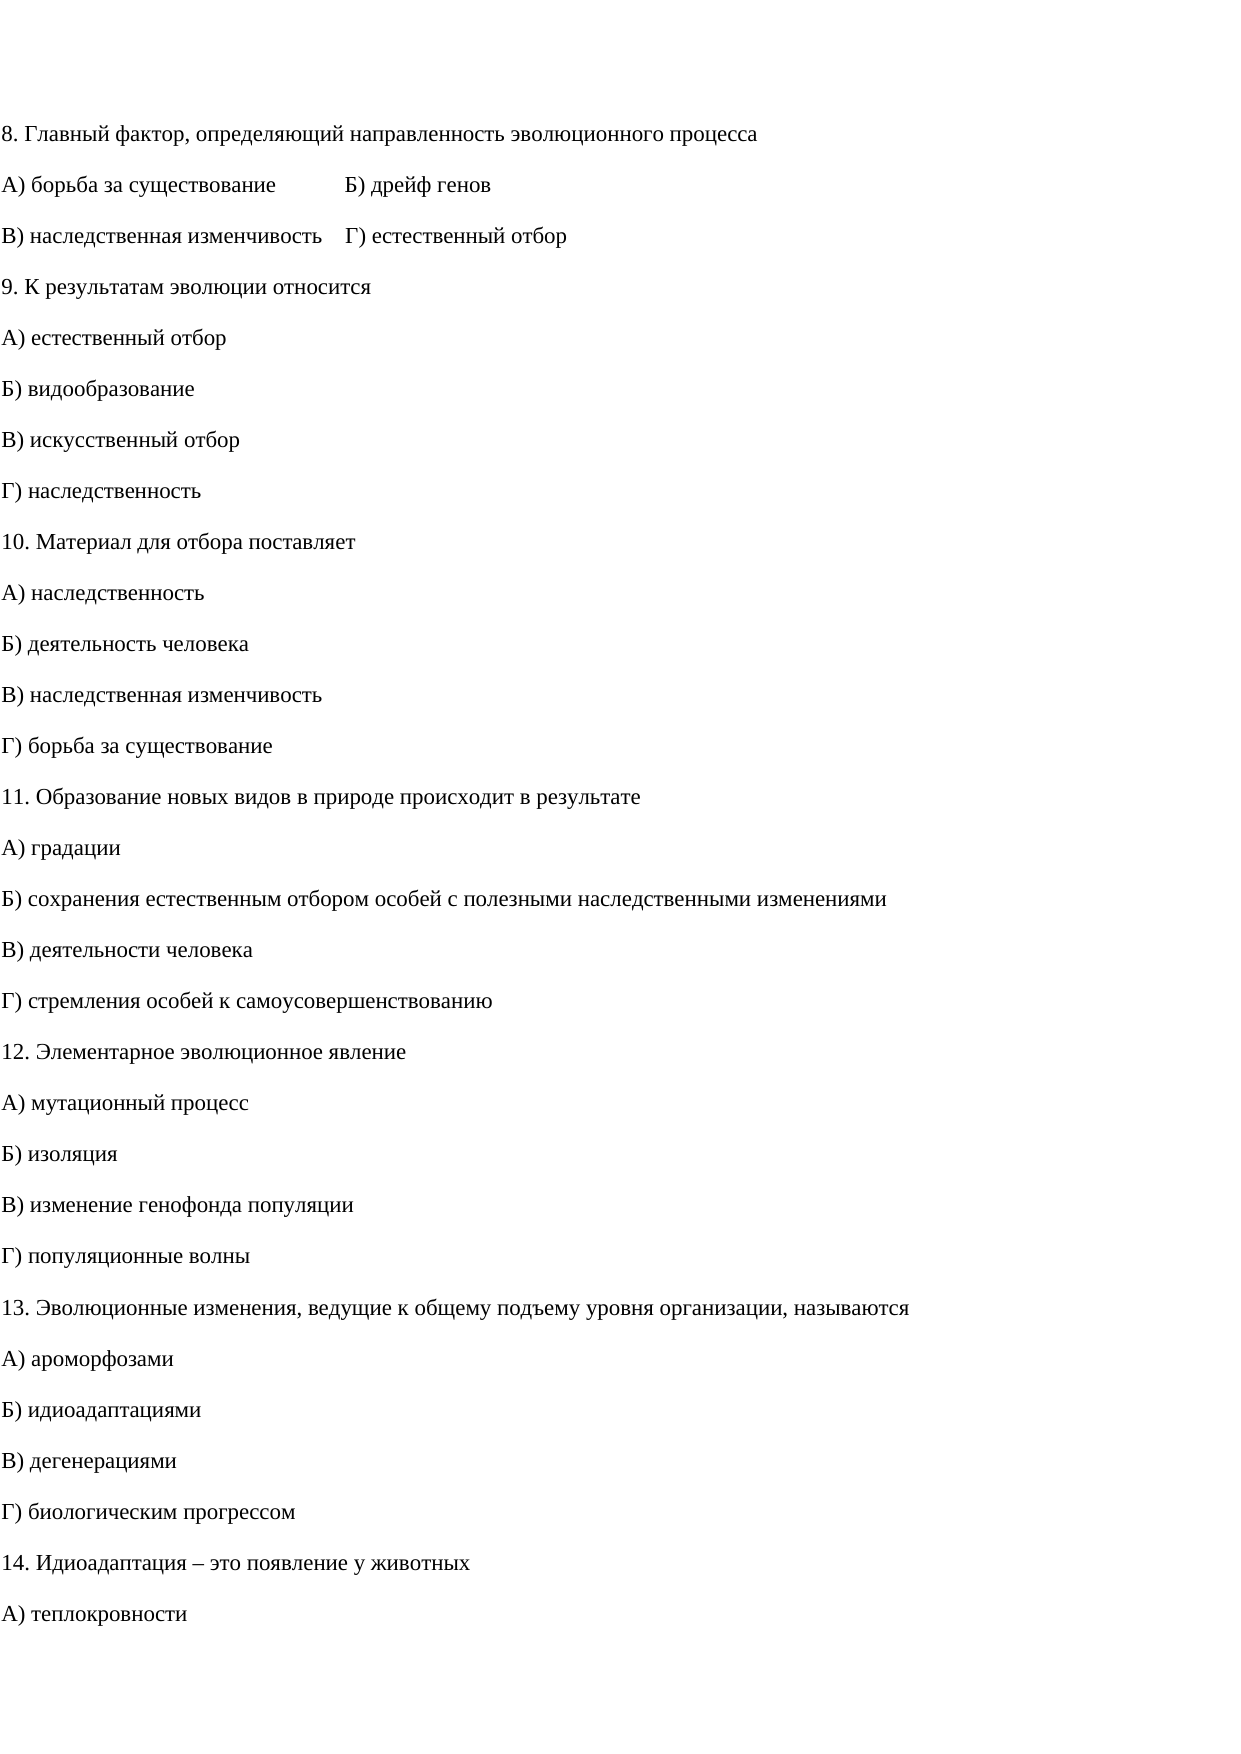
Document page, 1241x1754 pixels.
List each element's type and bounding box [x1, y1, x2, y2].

table_cell [0, 118, 1063, 1652]
